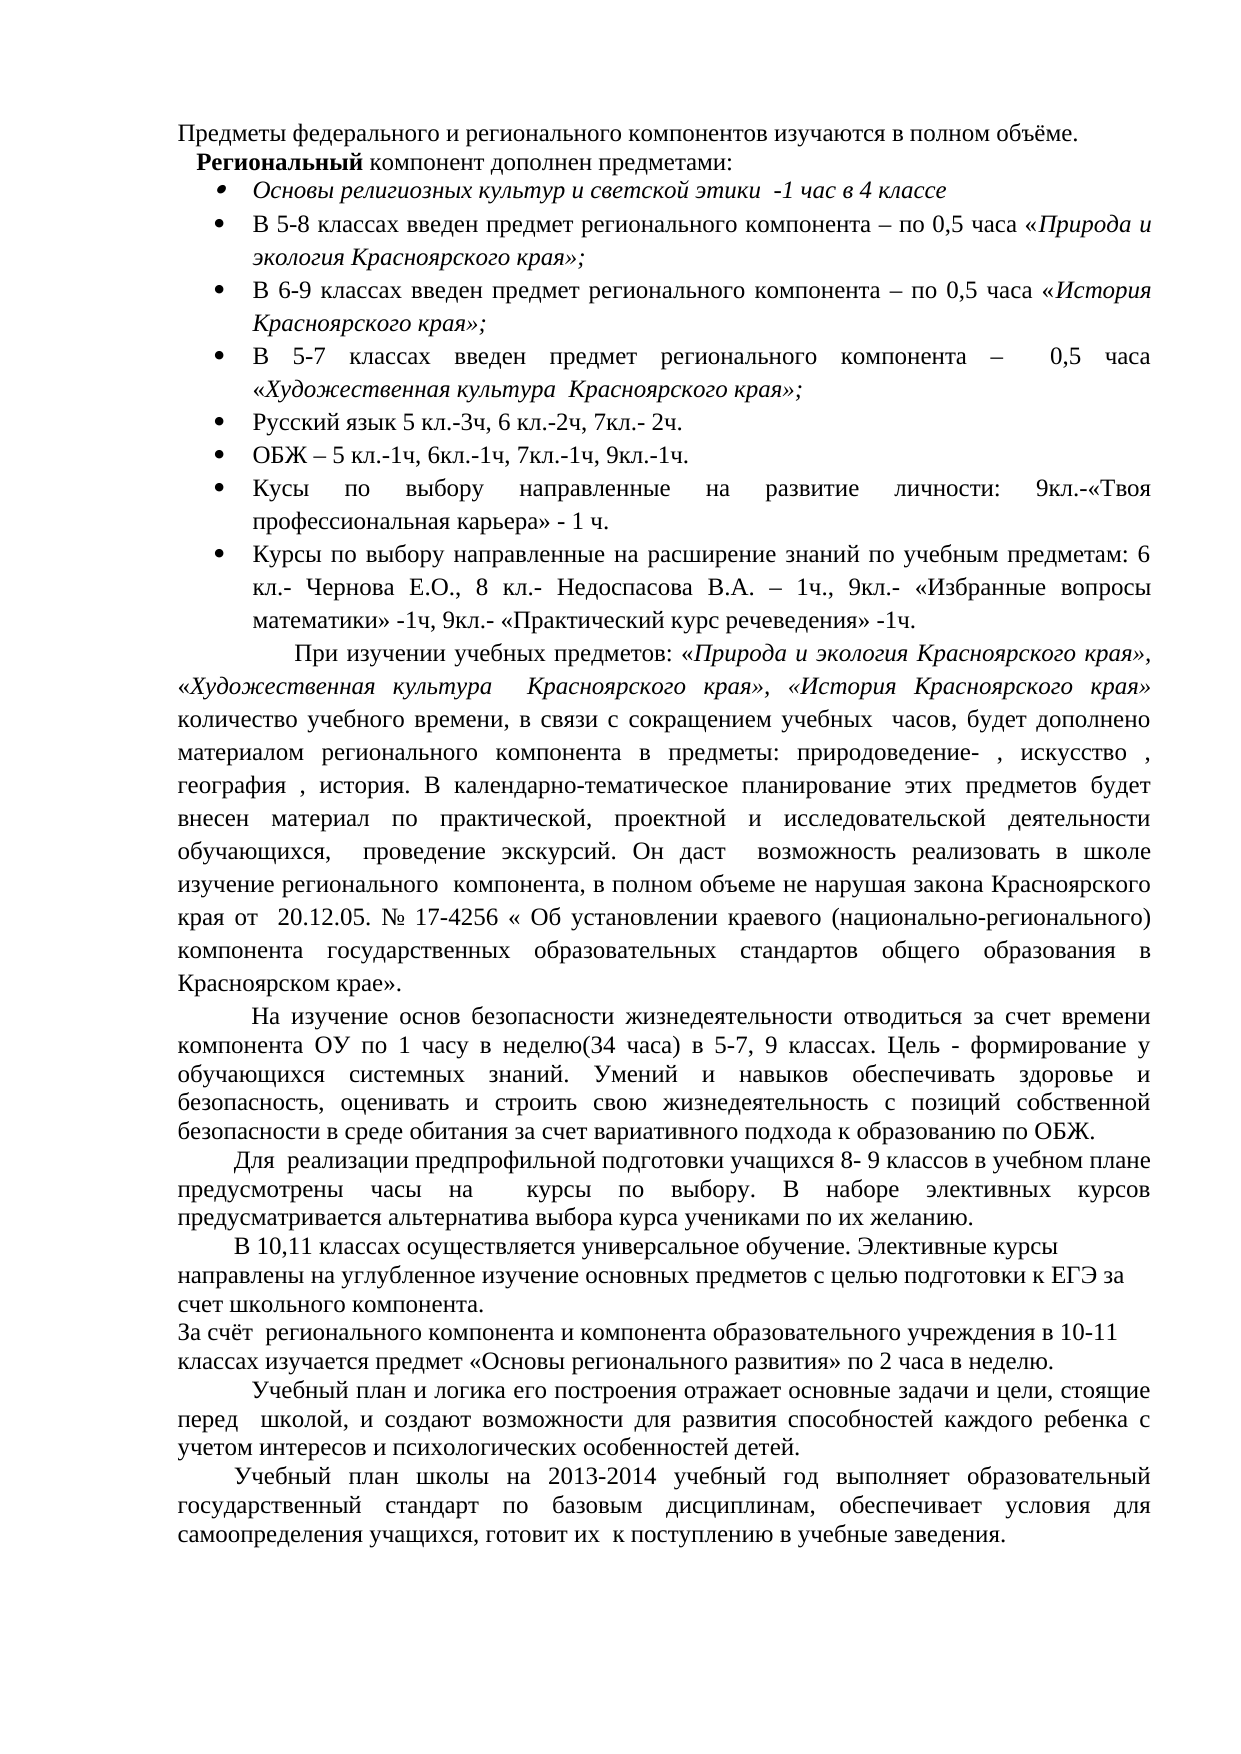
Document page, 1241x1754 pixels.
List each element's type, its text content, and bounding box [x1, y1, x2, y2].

list Курсы по выбору направленные на расширение знаний по учебным предметам: 6 кл.- Чернова Е.О., 8 кл.- Недоспасова В.А. – 1ч., 9кл.- «Избранные вопросы математики» -1ч, 9кл.- «Практический курс речеведения» -1ч. [215, 539, 1152, 634]
text Региональный компонент дополнен предметами: [177, 147, 1152, 176]
list Русский язык 5 кл.-3ч, 6 кл.-2ч, 7кл.- 2ч. [215, 407, 1152, 436]
text За счёт регионального компонента и компонента образовательного учреждения в 10-11 классах изучается предмет «Основы регионального развития» по 2 часа в неделю. [177, 1317, 1152, 1375]
text Учебный план и логика его построения отражает основные задачи и цели, стоящие перед школой, и создают возможности для развития способностей каждого ребенка с учетом интересов и психологических особенностей детей. [177, 1375, 1152, 1461]
text Для реализации предпрофильной подготовки учащихся 8- 9 классов в учебном плане предусмотрены часы на курсы по выбору. В наборе элективных курсов предусматривается альтернатива выбора курса учениками по их желанию. [177, 1145, 1152, 1231]
list В 5-8 классах введен предмет регионального компонента – по 0,5 часа «Природа и экология Красноярского края»; [215, 209, 1152, 270]
list Кусы по выбору направленные на развитие личности: 9кл.-«Твоя профессиональная карьера» - 1 ч. [215, 473, 1152, 534]
text Предметы федерального и регионального компонентов изучаются в полном объёме. [177, 118, 1152, 147]
text На изучение основ безопасности жизнедеятельности отводиться за счет времени компонента ОУ по 1 часу в неделю(34 часа) в 5-7, 9 классах. Цель - формирование у обучающихся системных знаний. Умений и навыков обеспечивать здоровье и безопасность, оценивать и строить свою жизнедеятельность с позиций собственной безопасности в среде обитания за счет вариативного подхода к образованию по ОБЖ. [177, 1001, 1152, 1145]
list В 6-9 классах введен предмет регионального компонента – по 0,5 часа «История Красноярского края»; [215, 275, 1152, 336]
text В 10,11 классах осуществляется универсальное обучение. Элективные курсы направлены на углубленное изучение основных предметов с целью подготовки к ЕГЭ за счет школьного компонента. [177, 1231, 1152, 1317]
text Учебный план школы на 2013-2014 учебный год выполняет образовательный государственный стандарт по базовым дисциплинам, обеспечивает условия для самоопределения учащихся, готовит их к поступлению в учебные заведения. [177, 1461, 1152, 1547]
list ОБЖ – 5 кл.-1ч, 6кл.-1ч, 7кл.-1ч, 9кл.-1ч. [215, 440, 1152, 468]
text При изучении учебных предметов: «Природа и экология Красноярского края», «Художественная культура Красноярского края», «История Красноярского края» количество учебного времени, в связи с сокращением учебных часов, будет дополнено материалом регионального компонента в предметы: природоведение- , искусство , география , история. В календарно-тематическое планирование этих предметов будет внесен материал по практической, проектной и исследовательской деятельности обучающихся, проведение экскурсий. Он даст возможность реализовать в школе изучение регионального компонента, в полном объеме не нарушая закона Красноярского края от 20.12.05. № 17-4256 « Об установлении краевого (национально-регионального) компонента государственных образовательных стандартов общего образования в Красноярском крае». [177, 638, 1152, 997]
list В 5-7 классах введен предмет регионального компонента – 0,5 часа «Художественная культура Красноярского края»; [215, 341, 1152, 402]
list Основы религиозных культур и светской этики -1 час в 4 классе [215, 176, 1152, 204]
